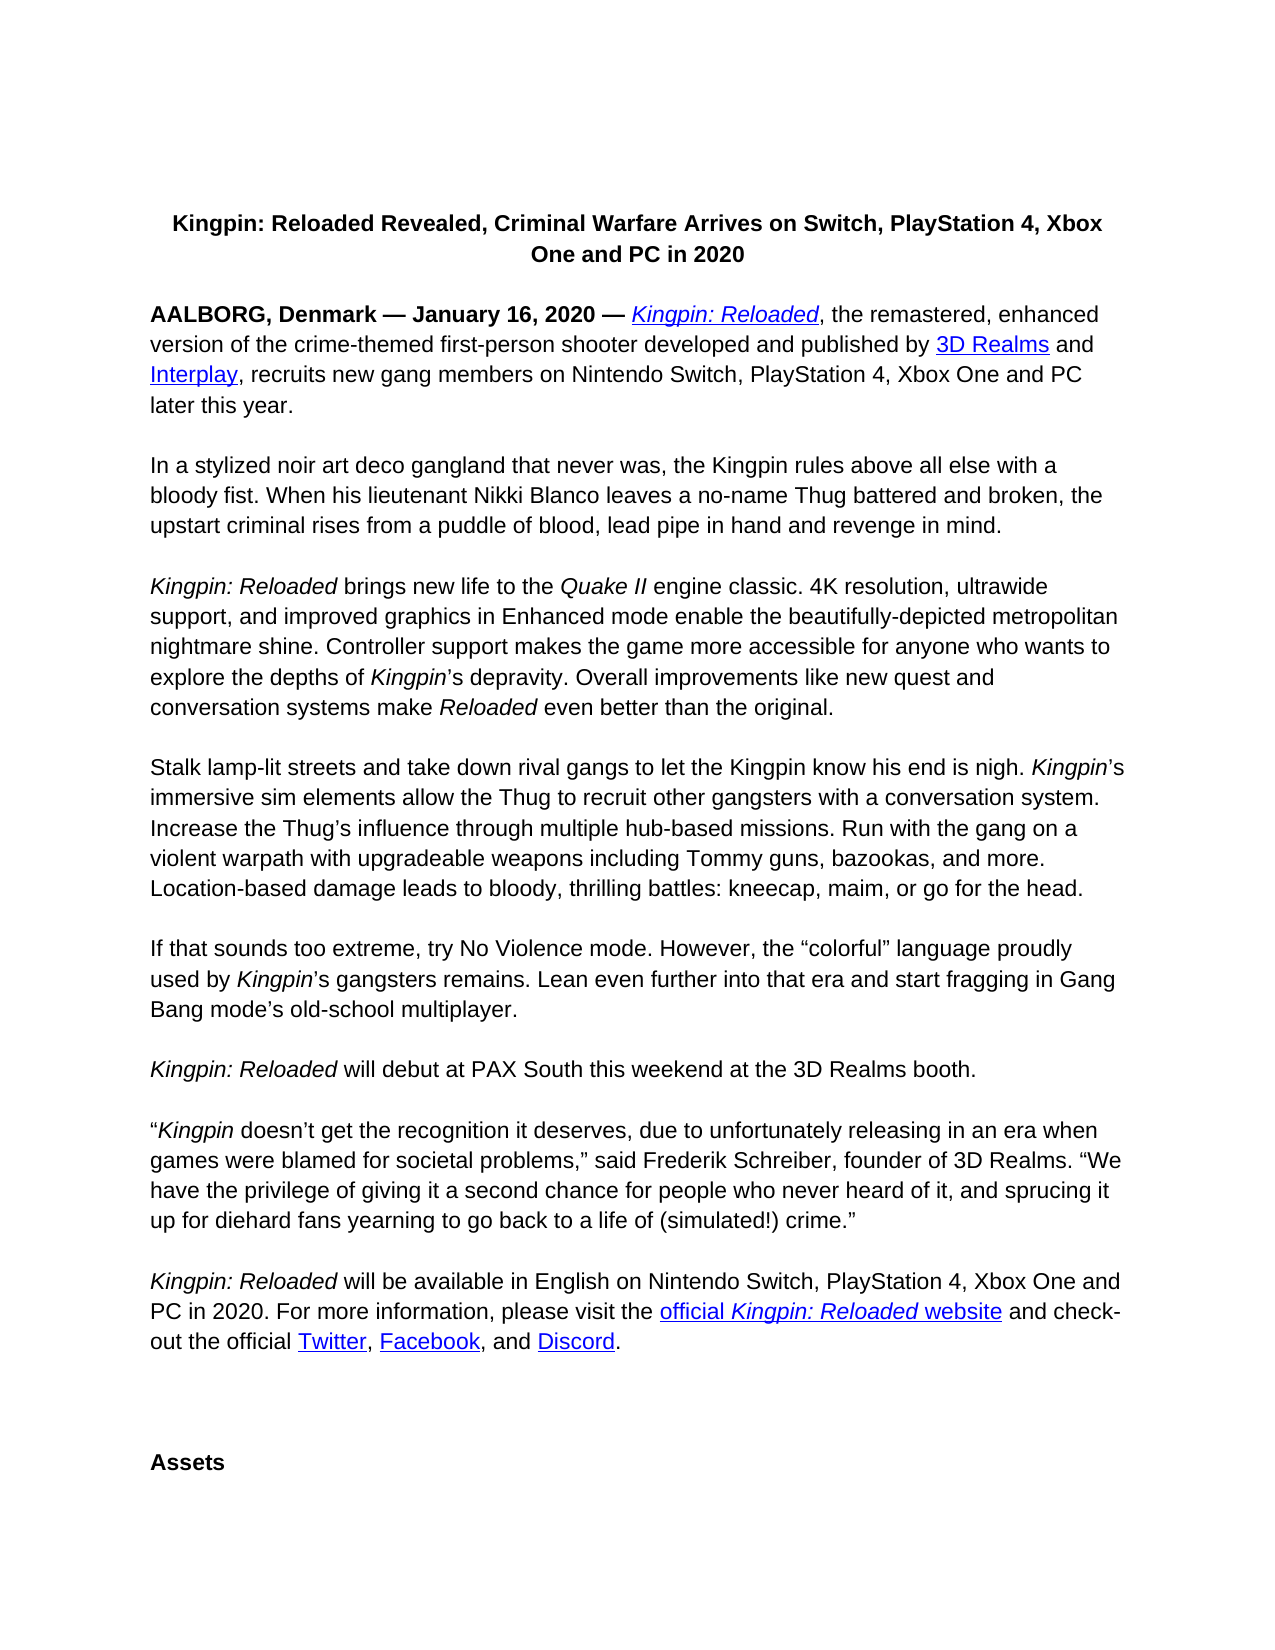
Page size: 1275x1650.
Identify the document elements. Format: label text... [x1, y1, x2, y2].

text Kingpin: Reloaded will be available in English on Nintendo Switch, PlayStation 4, Xbox One and PC in 2020. For more information, please visit the official Kingpin: Reloaded website and check-out the official Twitter, Facebook, and Discord. [150, 1268, 1125, 1354]
text AALBORG, Denmark — January 16, 2020 — Kingpin: Reloaded, the remastered, enhanced version of the crime-themed first-person shooter developed and published by 3D Realms and Interplay, recruits new gang members on Nintendo Switch, PlayStation 4, Xbox One and PC later this year. [150, 301, 1125, 418]
text Stalk lamp-lit streets and take down rival gangs to let the Kingpin know his end is nigh. Kingpin’s immersive sim elements allow the Thug to recruit other gangsters with a conversation system. Increase the Thug’s influence through multiple hub-based missions. Run with the gang on a violent warpath with upgradeable weapons including Tommy guns, bazookas, and more. Location-based damage leads to bloody, thrilling battles: kneecap, maim, or go for the head. [150, 754, 1125, 901]
text If that sounds too extreme, try No Violence mode. However, the “colorful” language proudly used by Kingpin’s gangsters remains. Lean even further into that era and start fragging in Gang Bang mode’s old-school multiplayer. [150, 935, 1125, 1022]
text Assets [150, 1449, 1125, 1475]
text Kingpin: Reloaded Revealed, Criminal Warfare Arrives on Switch, PlayStation 4, Xbox One and PC in 2020 [150, 210, 1125, 267]
text “Kingpin doesn’t get the recognition it deserves, due to unfortunately releasing in an era when games were blamed for societal problems,” said Frederik Schreiber, founder of 3D Realms. “We have the privilege of giving it a second chance for people who never heard of it, and sprucing it up for diehard fans yearning to go back to a life of (simulated!) crime.” [150, 1117, 1125, 1234]
text Kingpin: Reloaded will debut at PAX South this weekend at the 3D Realms booth. [150, 1056, 1125, 1083]
text Kingpin: Reloaded brings new life to the Quake II engine classic. 4K resolution, ultrawide support, and improved graphics in Enhanced mode enable the beautifully-depicted metropolitan nightmare shine. Controller support makes the game more accessible for anyone who wants to explore the depths of Kingpin’s depravity. Overall improvements like new quest and conversation systems make Reloaded even better than the original. [150, 573, 1125, 720]
text In a stylized noir art deco gangland that never was, the Kingpin rules above all else with a bloody fist. When his lieutenant Nikki Blanco leaves a no-name Thug battered and broken, the upstart criminal rises from a puddle of blood, lead pipe in hand and revenge in mind. [150, 452, 1125, 539]
